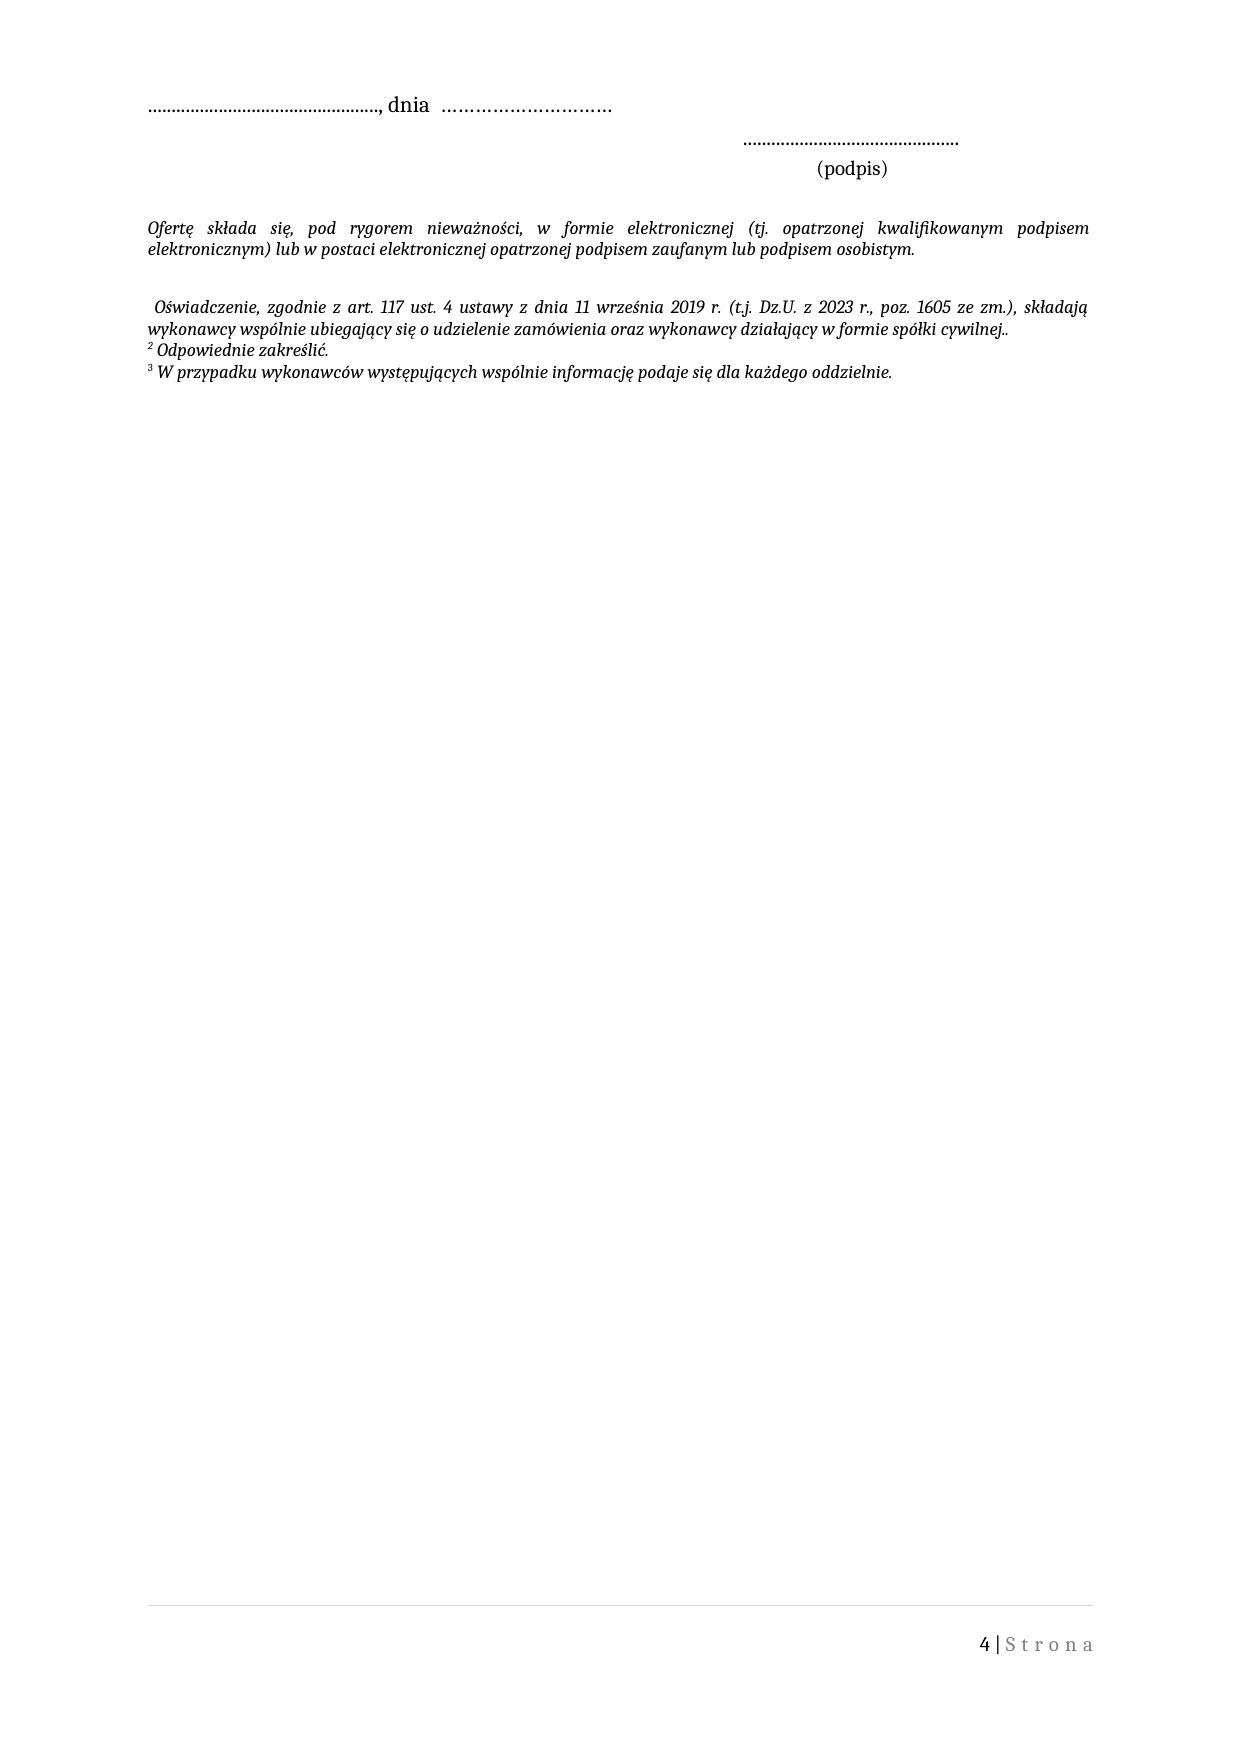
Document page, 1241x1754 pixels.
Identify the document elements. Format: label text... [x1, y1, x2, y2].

text (podpis) [162, 157, 1093, 181]
text ................................................., dnia ………………………… [148, 92, 1093, 118]
text Oświadczenie, zgodnie z art. 117 ust. 4 ustawy z dnia 11 września 2019 r. (t.j. Dz.U. z 2023 r., poz. 1605 ze zm.), składają wykonawcy wspólnie ubiegający się o udzielenie zamówienia oraz wykonawcy działający w formie spółki cywilnej.. [148, 297, 1093, 340]
text 2 Odpowiednie zakreślić. [148, 340, 1093, 362]
text .............................................. [162, 124, 1093, 151]
text Ofertę składa się, pod rygorem nieważności, w formie elektronicznej (tj. opatrzonej kwalifikowanym podpisem elektronicznym) lub w postaci elektronicznej opatrzonej podpisem zaufanym lub podpisem osobistym. [148, 217, 1093, 260]
text 3 W przypadku wykonawców występujących wspólnie informację podaje się dla każdego oddzielnie. [148, 362, 1093, 383]
